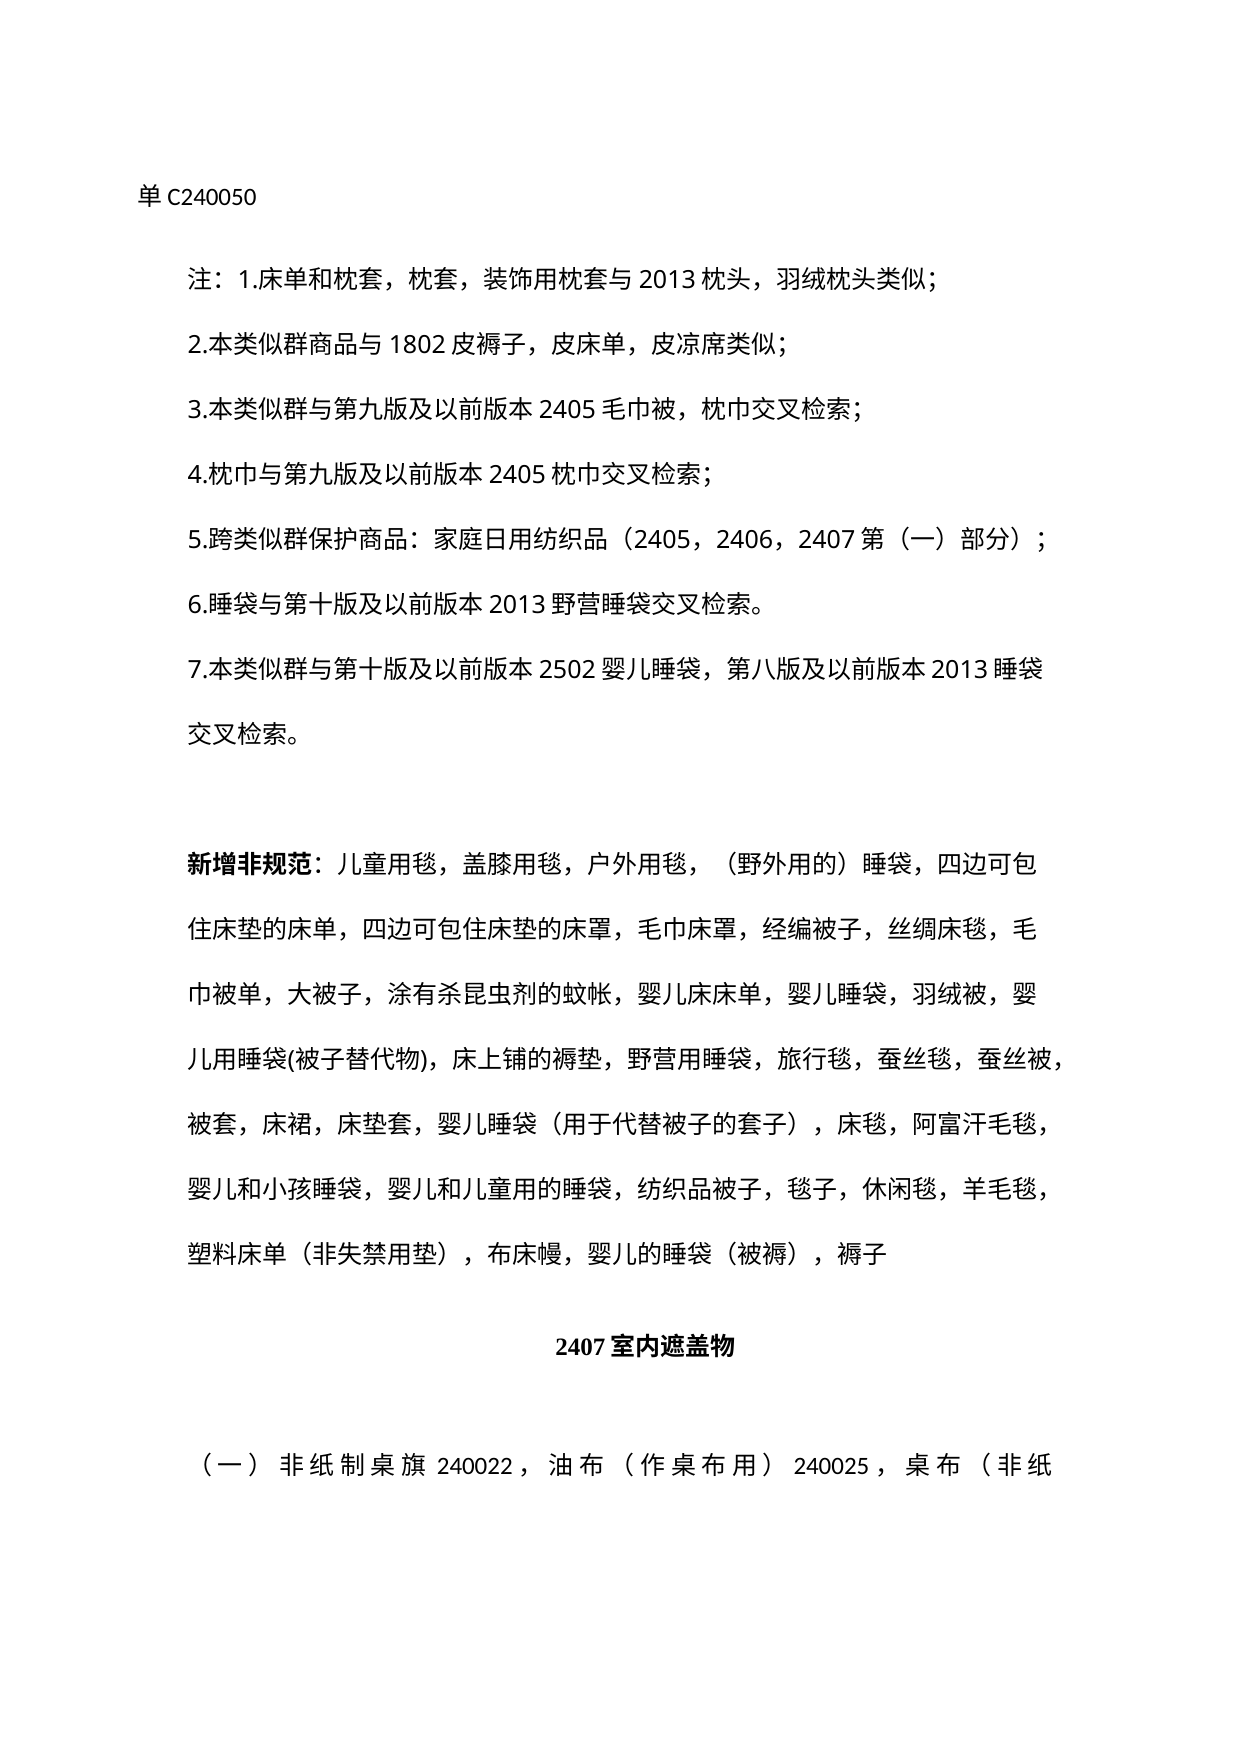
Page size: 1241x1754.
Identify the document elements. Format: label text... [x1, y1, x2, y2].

text 2.本类似群商品与1802皮褥子，皮床单，皮凉席类似； [187, 310, 1053, 375]
text 6.睡袋与第十版及以前版本2013野营睡袋交叉检索。 [187, 570, 1053, 635]
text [137, 1431, 1053, 1496]
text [137, 162, 1053, 227]
text 新增非规范：儿童用毯，盖膝用毯，户外用毯，（野外用的）睡袋，四边可包住床垫的床单，四边可包住床垫的床罩，毛巾床罩，经编被子，丝绸床毯，毛巾被单，大被子，涂有杀昆虫剂的蚊帐，婴儿床床单，婴儿睡袋，羽绒被，婴儿用睡袋(被子替代物)，床上铺的褥垫，野营用睡袋，旅行毯，蚕丝毯，蚕丝被，被套，床裙，床垫套，婴儿睡袋（用于代替被子的套子），床毯，阿富汗毛毯，婴儿和小孩睡袋，婴儿和儿童用的睡袋，纺织品被子，毯子，休闲毯，羊毛毯，塑料床单（非失禁用垫），布床幔，婴儿的睡袋（被褥），褥子 [187, 830, 1053, 1285]
text 4.枕巾与第九版及以前版本2405枕巾交叉检索； [187, 440, 1053, 505]
text 注：1.床单和枕套，枕套，装饰用枕套与2013枕头，羽绒枕头类似； [187, 245, 1053, 310]
subtitle 2407室内遮盖物 [187, 1312, 1053, 1377]
text 5.跨类似群保护商品：家庭日用纺织品（2405，2406，2407第（一）部分）； [187, 505, 1053, 570]
text 7.本类似群与第十版及以前版本2502婴儿睡袋，第八版及以前版本2013睡袋交叉检索。 [187, 635, 1053, 765]
text 3.本类似群与第九版及以前版本2405毛巾被，枕巾交叉检索； [187, 375, 1053, 440]
